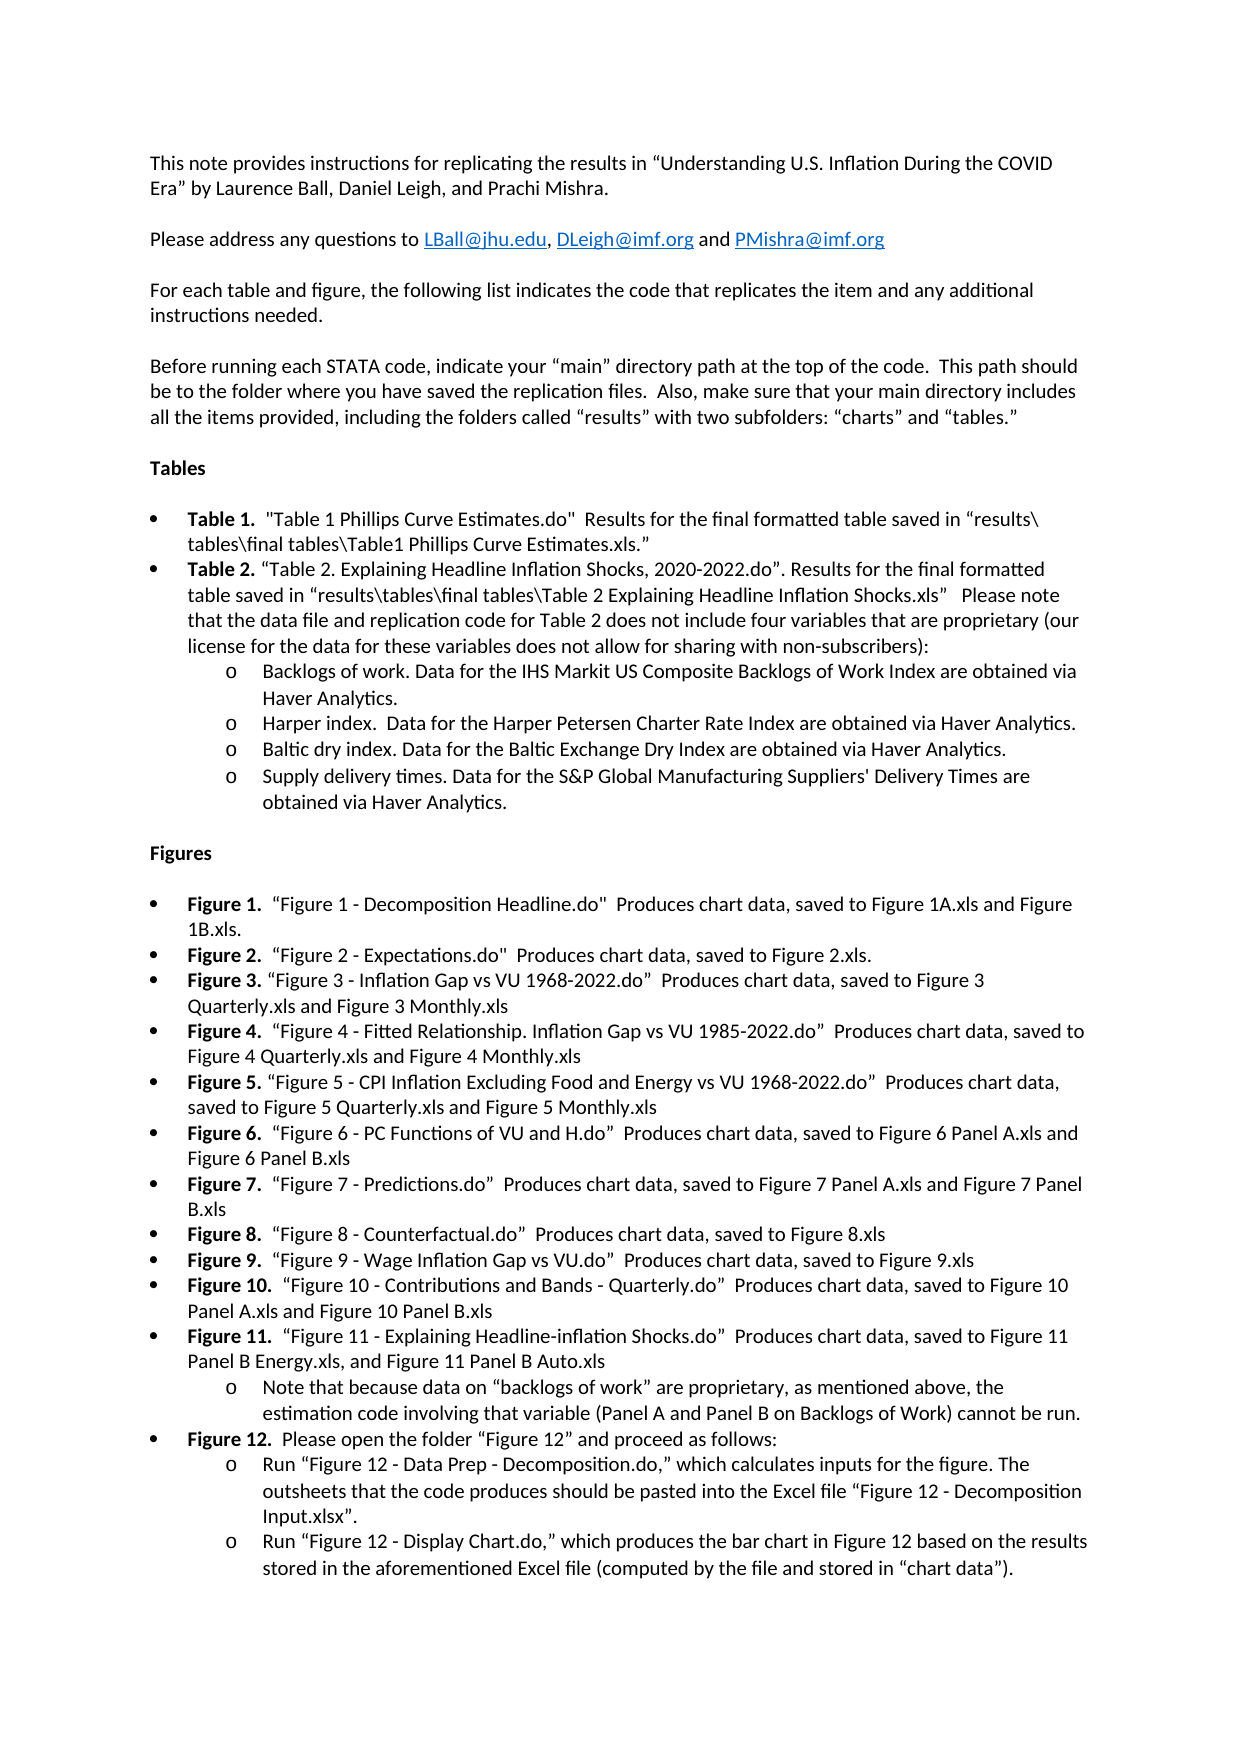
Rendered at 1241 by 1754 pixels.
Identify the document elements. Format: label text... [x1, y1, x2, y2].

text Tables [150, 455, 1090, 480]
list Run “Figure 12 - Data Prep - Decomposition.do,” which calculates inputs for the figure. The outsheets that the code produces should be pasted into the Excel file “Figure 12 - Decomposition Input.xlsx”. [225, 1451, 1090, 1529]
list Table 2. “Table 2. Explaining Headline Inflation Shocks, 2020-2022.do”. Results for the final formatted table saved in “results\tables\final tables\Table 2 Explaining Headline Inflation Shocks.xls” Please note that the data file and replication code for Table 2 does not include four variables that are proprietary (our license for the data for these variables does not allow for sharing with non-subscribers): [150, 557, 1090, 658]
text Before running each STATA code, indicate your “main” directory path at the top of the code. This path should be to the folder where you have saved the replication files. Also, make sure that your main directory includes all the items provided, including the folders called “results” with two subfolders: “charts” and “tables.” [150, 353, 1090, 429]
text Please address any questions to LBall@jhu.edu, DLeigh@imf.org and PMishra@imf.org [150, 226, 1090, 252]
list Baltic dry index. Data for the Baltic Exchange Dry Index are obtained via Haver Analytics. [225, 737, 1090, 763]
list Backlogs of work. Data for the IHS Markit US Composite Backlogs of Work Index are obtained via Haver Analytics. [225, 658, 1090, 710]
list Harper index. Data for the Harper Petersen Charter Rate Index are obtained via Haver Analytics. [225, 710, 1090, 737]
list Note that because data on “backlogs of work” are proprietary, as mentioned above, the estimation code involving that variable (Panel A and Panel B on Backlogs of Work) cannot be run. [225, 1374, 1090, 1426]
list Figure 3. “Figure 3 - Inflation Gap vs VU 1968-2022.do” Produces chart data, saved to Figure 3 Quarterly.xls and Figure 3 Monthly.xls [150, 967, 1090, 1018]
list Figure 6. “Figure 6 - PC Functions of VU and H.do” Produces chart data, saved to Figure 6 Panel A.xls and Figure 6 Panel B.xls [150, 1120, 1090, 1171]
list Figure 2. “Figure 2 - Expectations.do" Produces chart data, saved to Figure 2.xls. [150, 942, 1090, 967]
text This note provides instructions for replicating the results in “Understanding U.S. Inflation During the COVID Era” by Laurence Ball, Daniel Leigh, and Prachi Mishra. [150, 150, 1090, 201]
list Figure 4. “Figure 4 - Fitted Relationship. Inflation Gap vs VU 1985-2022.do” Produces chart data, saved to Figure 4 Quarterly.xls and Figure 4 Monthly.xls [150, 1018, 1090, 1069]
list Figure 7. “Figure 7 - Predictions.do” Produces chart data, saved to Figure 7 Panel A.xls and Figure 7 Panel B.xls [150, 1171, 1090, 1222]
list Figure 5. “Figure 5 - CPI Inflation Excluding Food and Energy vs VU 1968-2022.do” Produces chart data, saved to Figure 5 Quarterly.xls and Figure 5 Monthly.xls [150, 1069, 1090, 1120]
list Supply delivery times. Data for the S&P Global Manufacturing Suppliers' Delivery Times are obtained via Haver Analytics. [225, 763, 1090, 815]
list Figure 12. Please open the folder “Figure 12” and proceed as follows: [150, 1426, 1090, 1451]
list Figure 11. “Figure 11 - Explaining Headline-inflation Shocks.do” Produces chart data, saved to Figure 11 Panel B Energy.xls, and Figure 11 Panel B Auto.xls [150, 1323, 1090, 1374]
text Figures [150, 840, 1090, 866]
list Figure 8. “Figure 8 - Counterfactual.do” Produces chart data, saved to Figure 8.xls [150, 1222, 1090, 1247]
list Table 1. "Table 1 Phillips Curve Estimates.do" Results for the final formatted table saved in “results\tables\final tables\Table1 Phillips Curve Estimates.xls.” [150, 506, 1090, 557]
text For each table and figure, the following list indicates the code that replicates the item and any additional instructions needed. [150, 277, 1090, 328]
list Figure 1. “Figure 1 - Decomposition Headline.do" Produces chart data, saved to Figure 1A.xls and Figure 1B.xls. [150, 891, 1090, 942]
list Run “Figure 12 - Display Chart.do,” which produces the bar chart in Figure 12 based on the results stored in the aforementioned Excel file (computed by the file and stored in “chart data”). [225, 1529, 1090, 1581]
list Figure 9. “Figure 9 - Wage Inflation Gap vs VU.do” Produces chart data, saved to Figure 9.xls [150, 1247, 1090, 1272]
list Figure 10. “Figure 10 - Contributions and Bands - Quarterly.do” Produces chart data, saved to Figure 10 Panel A.xls and Figure 10 Panel B.xls [150, 1272, 1090, 1323]
